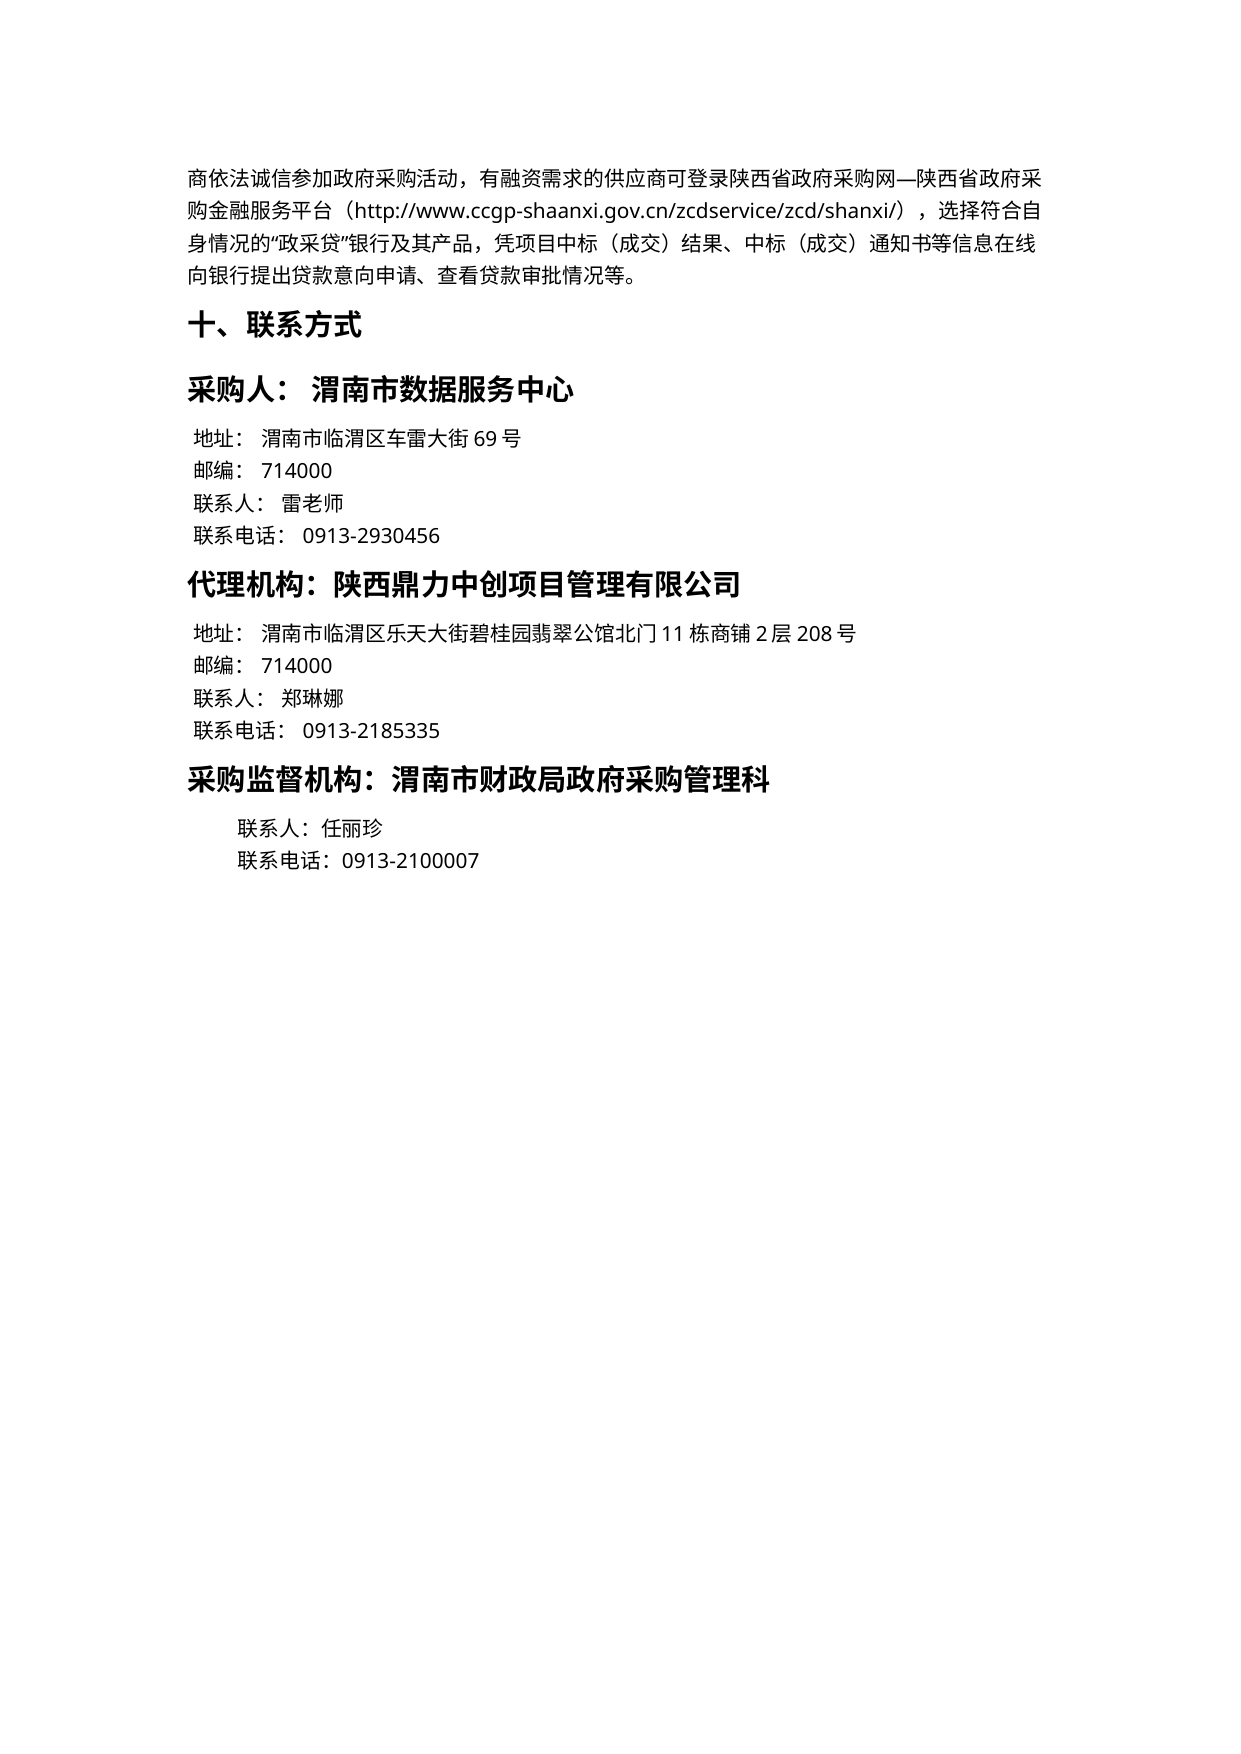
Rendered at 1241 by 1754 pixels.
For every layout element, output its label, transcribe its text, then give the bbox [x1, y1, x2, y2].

text 邮编： 714000 [187, 454, 1053, 487]
text 邮编： 714000 [187, 649, 1053, 682]
text 十、联系方式 [187, 292, 1053, 357]
text 联系电话： 0913-2185335 [187, 714, 1053, 747]
text 采购人： 渭南市数据服务中心 [187, 357, 1053, 422]
text 地址： 渭南市临渭区车雷大街69号 [187, 422, 1053, 454]
text 地址： 渭南市临渭区乐天大街碧桂园翡翠公馆北门11栋商铺2层208号 [187, 617, 1053, 649]
text 代理机构：陕西鼎力中创项目管理有限公司 [187, 552, 1053, 617]
text 联系人：任丽珍 [187, 812, 1053, 844]
text 采购监督机构：渭南市财政局政府采购管理科 [187, 747, 1053, 812]
text 联系人： 郑琳娜 [187, 682, 1053, 714]
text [187, 162, 1053, 292]
text 联系电话： 0913-2930456 [187, 519, 1053, 552]
text 联系电话：0913-2100007 [187, 844, 1053, 877]
text 联系人： 雷老师 [187, 487, 1053, 519]
